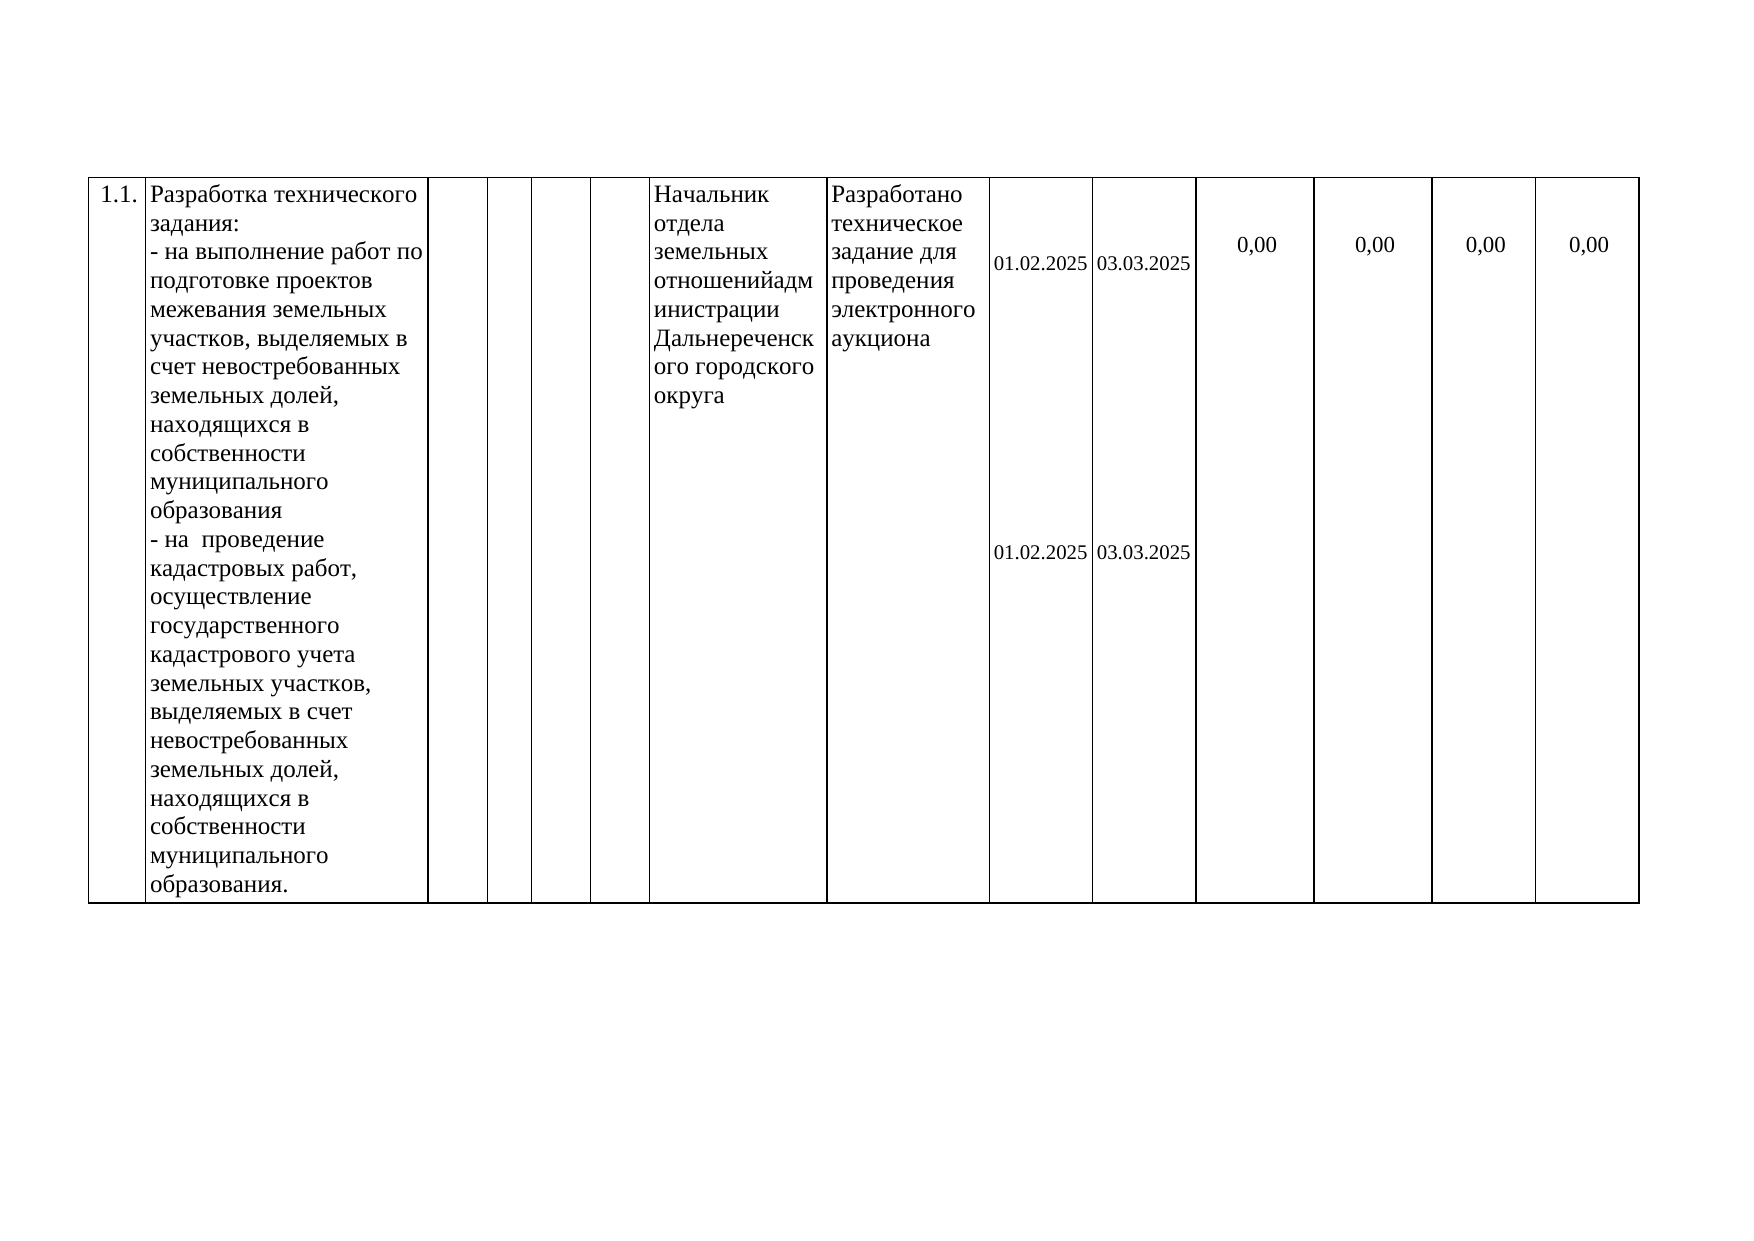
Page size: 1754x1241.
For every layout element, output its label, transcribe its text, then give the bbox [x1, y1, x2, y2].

table_cell Начальник отдела земельных отношенийадминистрации Дальнереченского городского округа [650, 178, 826, 902]
table_cell [429, 178, 487, 902]
table_cell [591, 178, 649, 902]
table_cell 0,00 [1197, 178, 1313, 902]
table_cell 0,00 [1536, 178, 1638, 902]
table_cell 0,00 [1433, 178, 1535, 902]
table_cell 03.03.2025 03.03.2025 [1093, 178, 1195, 902]
table_cell 1.1. [89, 178, 145, 902]
table_cell 0,00 [1315, 178, 1431, 902]
table_cell [532, 178, 590, 902]
table_cell [488, 178, 531, 902]
table_cell Разработка технического задания: - на выполнение работ по подготовке проектов межевания земельных участков, выделяемых в счет невостребованных земельных долей, находящихся в собственности муниципального образования - на проведение кадастровых работ, осуществление государственного кадастрового учета земельных участков, выделяемых в счет невостребованных земельных долей, находящихся в собственности муниципального образования. [146, 178, 427, 902]
table_cell Разработано техническое задание для проведения электронного аукциона [828, 178, 989, 902]
table_cell 01.02.2025 01.02.2025 [990, 178, 1092, 902]
